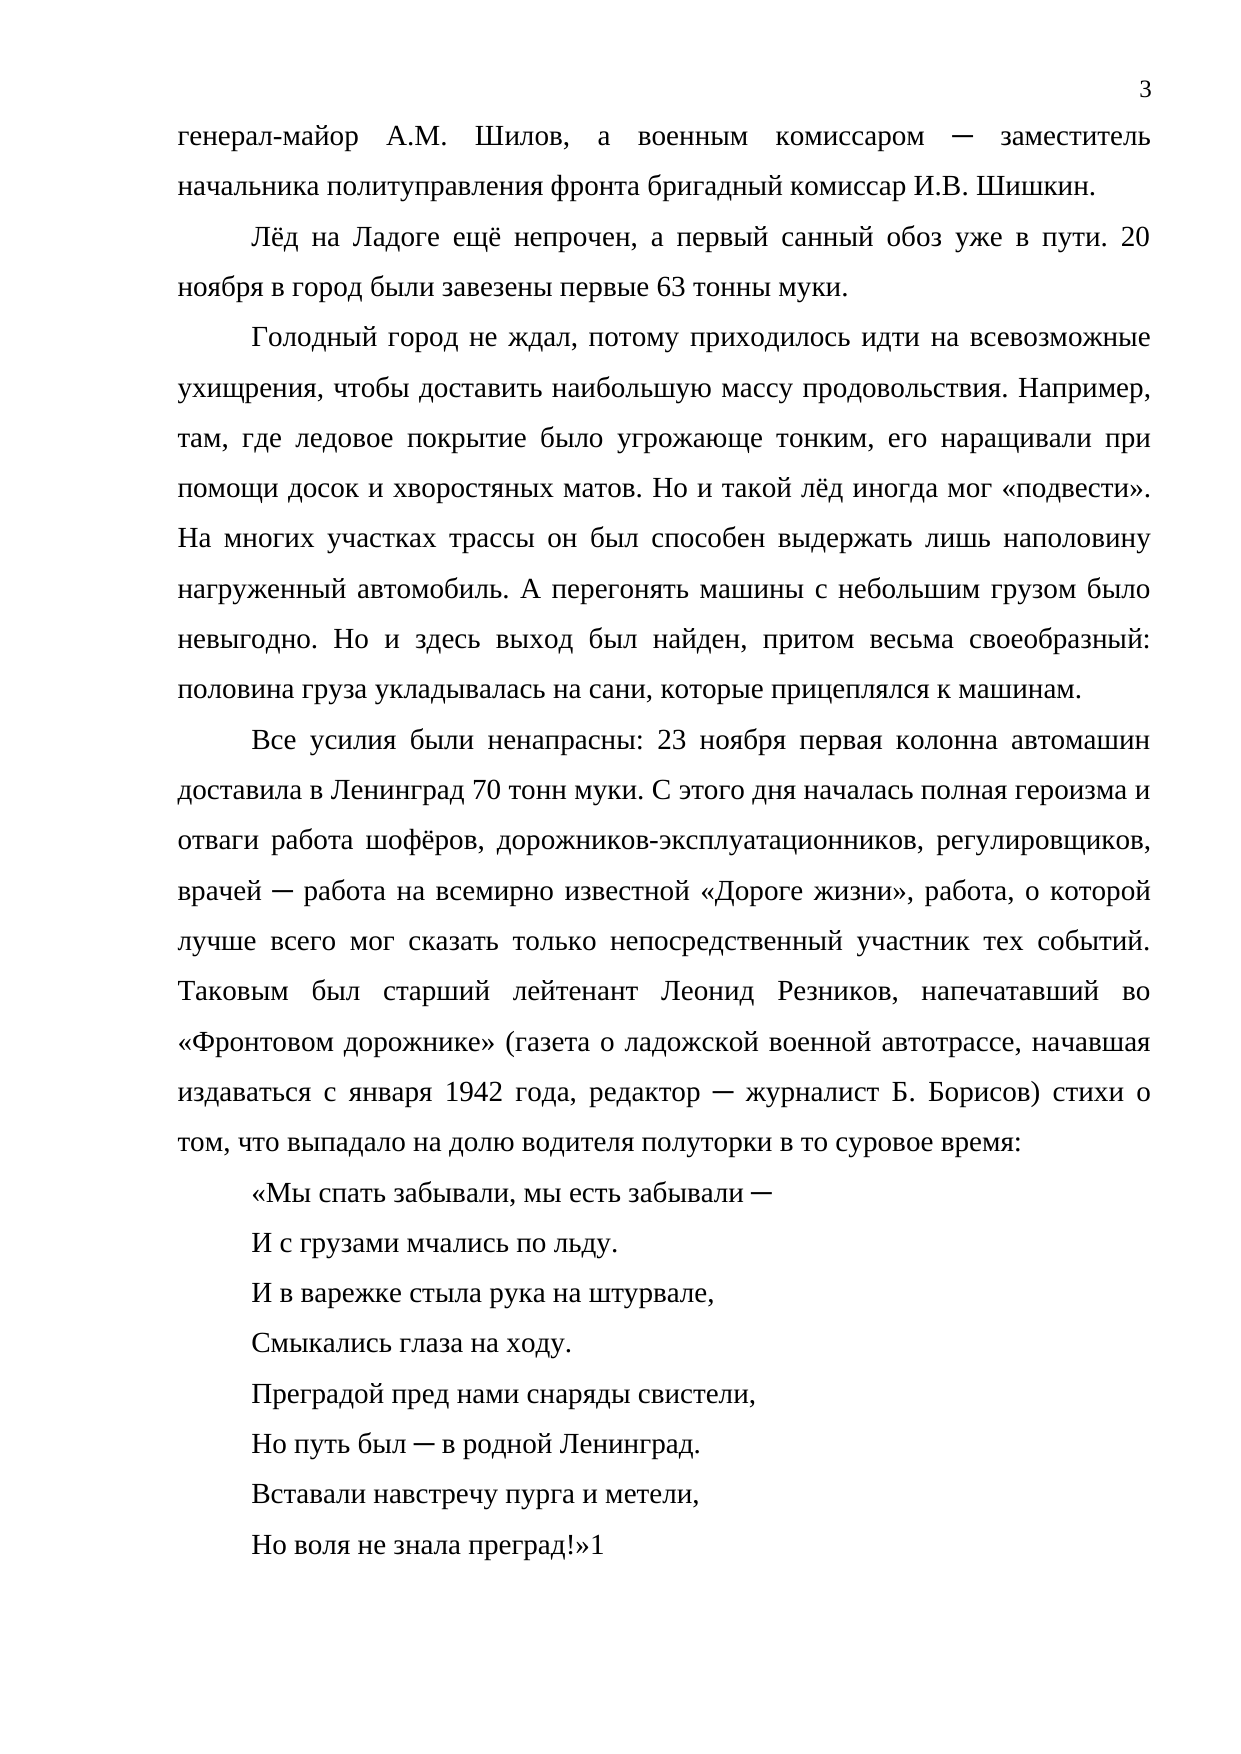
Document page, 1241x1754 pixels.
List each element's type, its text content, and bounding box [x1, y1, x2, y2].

text Все усилия были ненапрасны: 23 ноября первая колонна автомашин доставила в Ленинград 70 тонн муки. С этого дня началась полная героизма и отваги работа шофёров, дорожников-эксплуатационников, регулировщиков, врачей ─ работа на всемирно известной «Дороге жизни», работа, о которой лучше всего мог сказать только непосредственный участник тех событий. Таковым был старший лейтенант Леонид Резников, напечатавший во «Фронтовом дорожнике» (газета о ладожской военной автотрассе, начавшая издаваться с января 1942 года, редактор ─ журналист Б. Борисов) стихи о том, что выпадало на долю водителя полуторки в то суровое время: [177, 722, 1152, 1158]
text Но путь был ─ в родной Ленинград. [177, 1426, 1152, 1460]
text Но воля не знала преград!»1 [177, 1527, 1152, 1560]
text Лёд на Ладоге ещё непрочен, а первый санный обоз уже в пути. 20 ноября в город были завезены первые 63 тонны муки. [177, 219, 1152, 303]
text Преградой пред нами снаряды свистели, [177, 1376, 1152, 1409]
text И в варежке стыла рука на штурвале, [177, 1275, 1152, 1309]
text Смыкались глаза на ходу. [177, 1326, 1152, 1359]
text Голодный город не ждал, потому приходилось идти на всевозможные ухищрения, чтобы доставить наибольшую массу продовольствия. Например, там, где ледовое покрытие было угрожающе тонким, его наращивали при помощи досок и хворостяных матов. Но и такой лёд иногда мог «подвести». На многих участках трассы он был способен выдержать лишь наполовину нагруженный автомобиль. А перегонять машины с небольшим грузом было невыгодно. Но и здесь выход был найден, притом весьма своеобразный: половина груза укладывалась на сани, которые прицеплялся к машинам. [177, 319, 1152, 705]
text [177, 118, 1152, 202]
text Вставали навстречу пурга и метели, [177, 1477, 1152, 1510]
text «Мы спать забывали, мы есть забывали ─ [177, 1175, 1152, 1208]
text И с грузами мчались по льду. [177, 1225, 1152, 1258]
